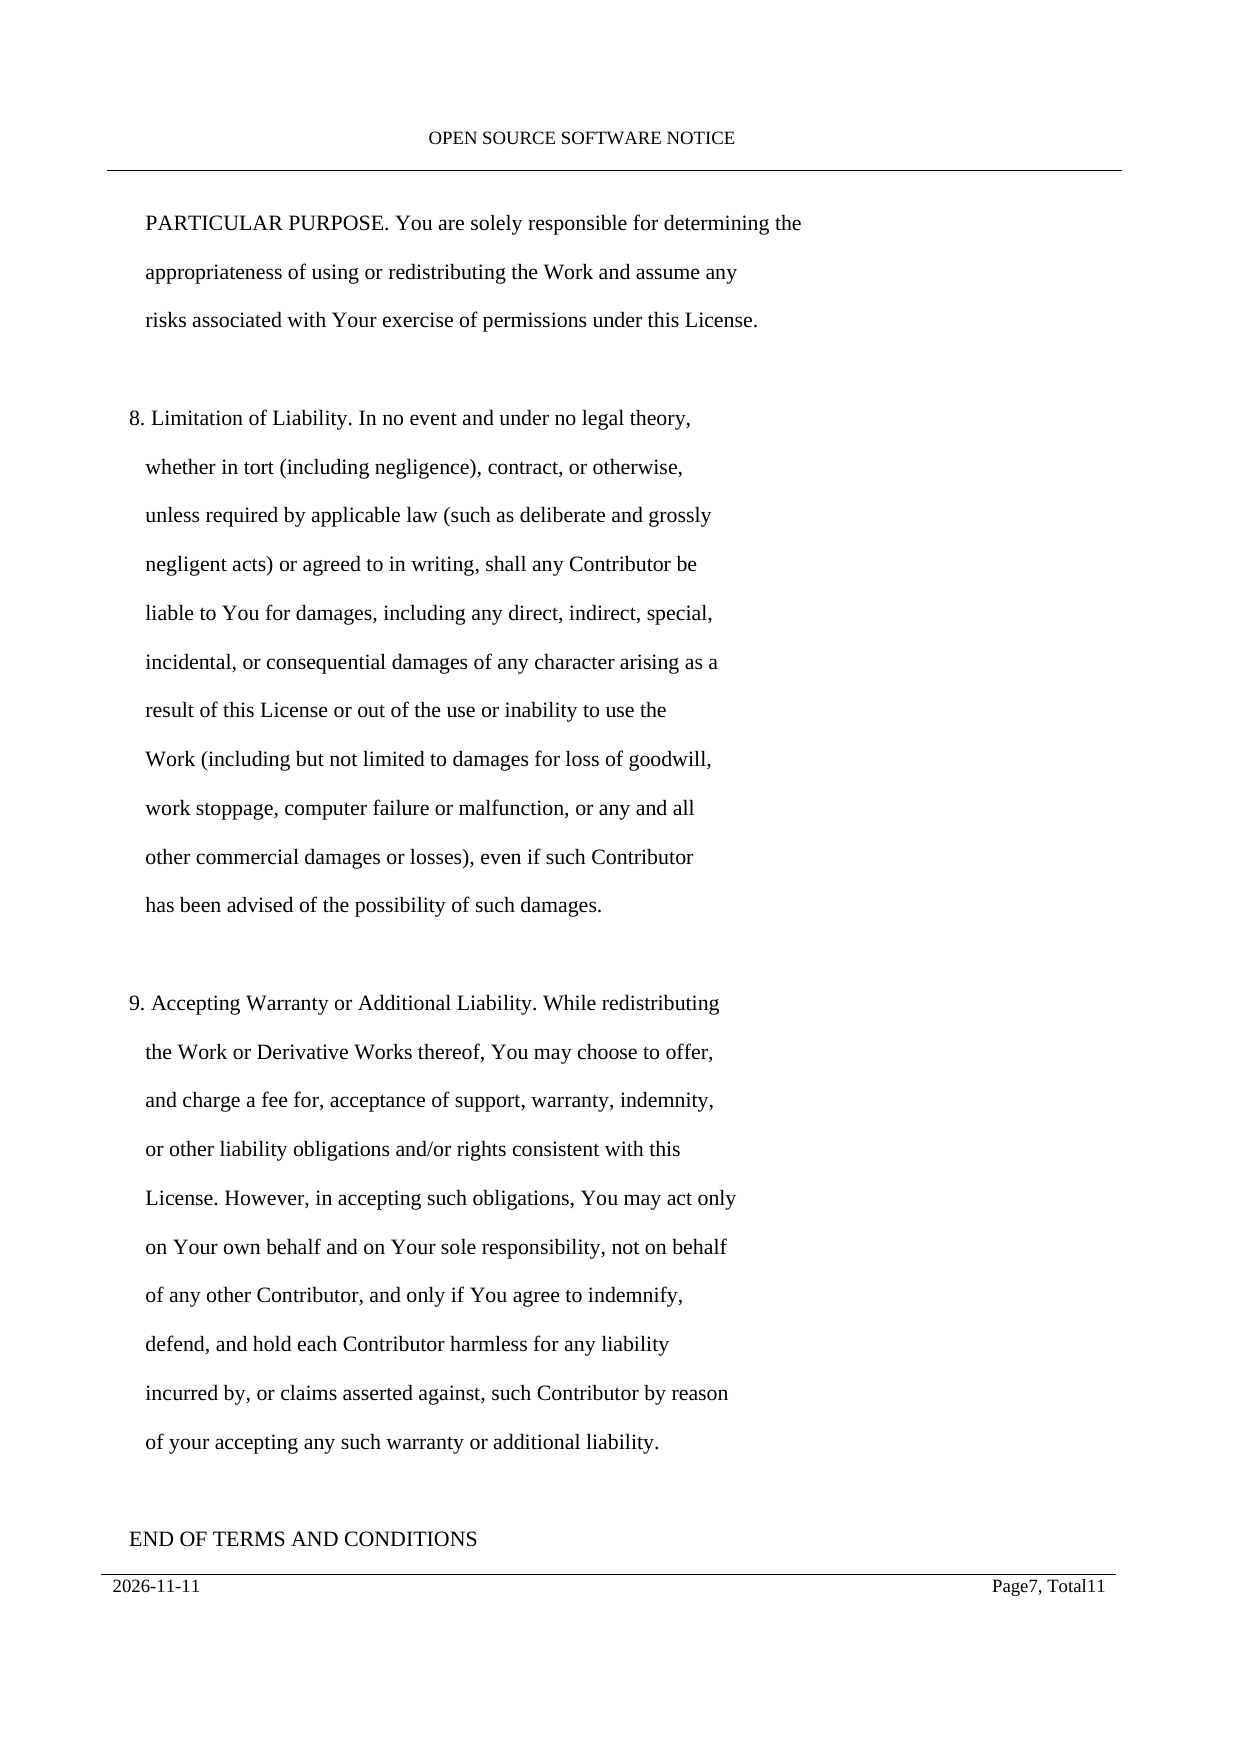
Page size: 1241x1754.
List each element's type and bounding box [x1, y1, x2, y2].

text [112, 206, 1128, 1555]
